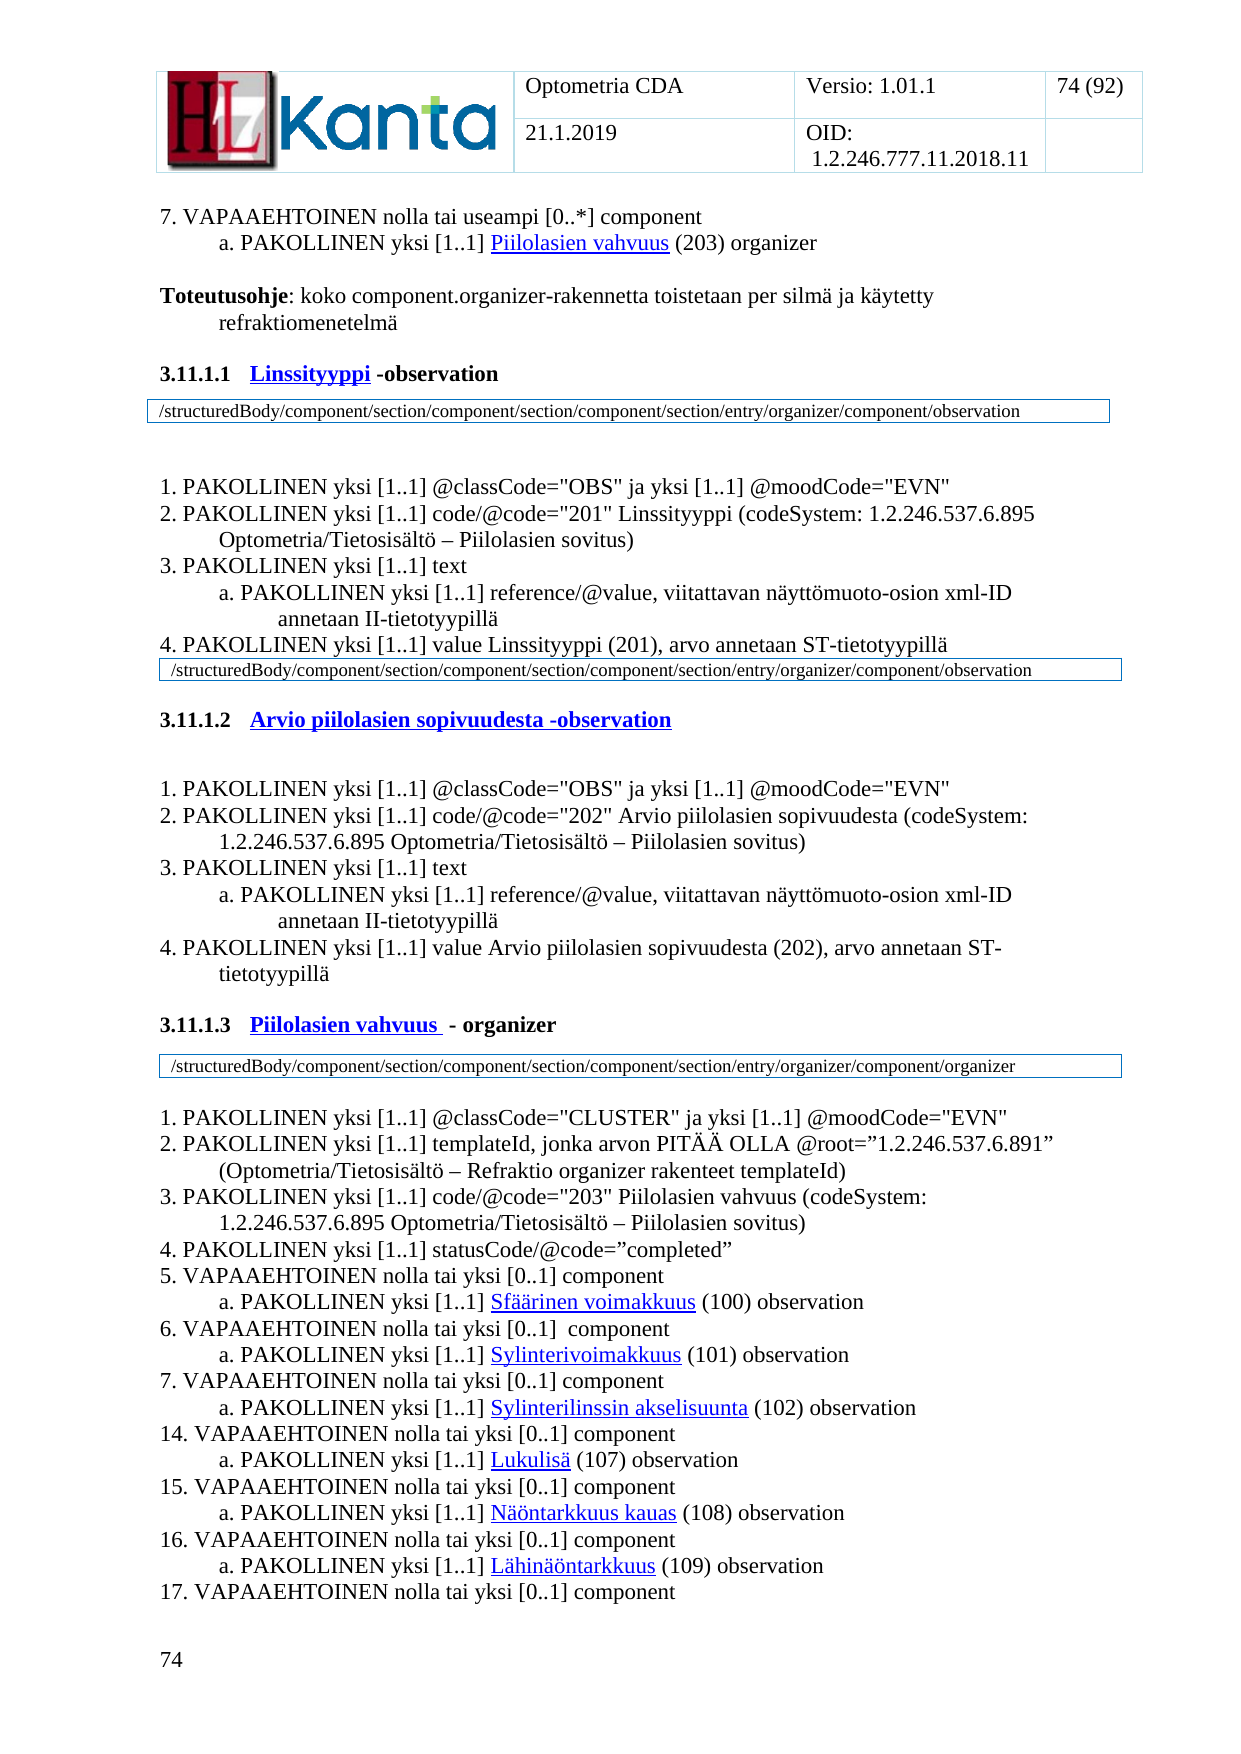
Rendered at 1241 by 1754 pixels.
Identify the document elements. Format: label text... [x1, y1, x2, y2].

table_header /structuredBody/component/section/component/section/component/section/entry/organizer/component/organizer [160, 1055, 1121, 1077]
text 17. VAPAAEHTOINEN nolla tai yksi [0..1] component [159, 1578, 1081, 1605]
text 2. PAKOLLINEN yksi [1..1] templateId, jonka arvon PITÄÄ OLLA @root=”1.2.246.537.6.891” (Optometria/Tietosisältö – Refraktio organizer rakenteet templateId) [159, 1130, 1081, 1183]
text a. PAKOLLINEN yksi [1..1] Sylinterivoimakkuus (101) observation [218, 1341, 1081, 1367]
text 16. VAPAAEHTOINEN nolla tai yksi [0..1] component [159, 1526, 1081, 1552]
text a. PAKOLLINEN yksi [1..1] Näöntarkkuus kauas (108) observation [218, 1499, 1081, 1526]
text 6. VAPAAEHTOINEN nolla tai yksi [0..1] component [159, 1315, 1081, 1341]
text 1. PAKOLLINEN yksi [1..1] @classCode="OBS" ja yksi [1..1] @moodCode="EVN" [159, 473, 1081, 499]
text 3. PAKOLLINEN yksi [1..1] text [159, 854, 1081, 881]
text a. PAKOLLINEN yksi [1..1] Sfäärinen voimakkuus (100) observation [218, 1288, 1081, 1315]
text 2. PAKOLLINEN yksi [1..1] code/@code="202" Arvio piilolasien sopivuudesta (codeSystem: 1.2.246.537.6.895 Optometria/Tietosisältö – Piilolasien sovitus) [159, 802, 1081, 854]
picture [167, 71, 279, 171]
text a. PAKOLLINEN yksi [1..1] Sylinterilinssin akselisuunta (102) observation [218, 1394, 1081, 1420]
text 14. VAPAAEHTOINEN nolla tai yksi [0..1] component [159, 1420, 1081, 1447]
subtitle Piilolasien vahvuus - organizer [159, 1011, 1081, 1038]
text 7. VAPAAEHTOINEN nolla tai useampi [0..*] component [159, 203, 1081, 229]
text 2. PAKOLLINEN yksi [1..1] code/@code="201" Linssityyppi (codeSystem: 1.2.246.537.6.895 Optometria/Tietosisältö – Piilolasien sovitus) [159, 499, 1081, 552]
picture [281, 96, 496, 150]
text 15. VAPAAEHTOINEN nolla tai yksi [0..1] component [159, 1473, 1081, 1499]
text 1. PAKOLLINEN yksi [1..1] @classCode="OBS" ja yksi [1..1] @moodCode="EVN" [159, 775, 1081, 802]
text 7. VAPAAEHTOINEN nolla tai yksi [0..1] component [159, 1367, 1081, 1394]
text 3. PAKOLLINEN yksi [1..1] text [159, 552, 1081, 579]
text Toteutusohje: koko component.organizer-rakennetta toistetaan per silmä ja käytetty refraktiomenetelmä [159, 282, 1081, 335]
table_header /structuredBody/component/section/component/section/component/section/entry/organizer/component/observation [148, 400, 1109, 422]
text 1. PAKOLLINEN yksi [1..1] @classCode="CLUSTER" ja yksi [1..1] @moodCode="EVN" [159, 1104, 1081, 1130]
text a. PAKOLLINEN yksi [1..1] reference/@value, viitattavan näyttömuoto-osion xml-ID annetaan II-tietotyypillä [218, 881, 1081, 933]
table_header /structuredBody/component/section/component/section/component/section/entry/organizer/component/observation [160, 659, 1121, 680]
text a. PAKOLLINEN yksi [1..1] reference/@value, viitattavan näyttömuoto-osion xml-ID annetaan II-tietotyypillä [218, 579, 1081, 631]
subtitle Arvio piilolasien sopivuudesta -observation [159, 706, 1081, 733]
text a. PAKOLLINEN yksi [1..1] Lukulisä (107) observation [218, 1447, 1081, 1473]
text a. PAKOLLINEN yksi [1..1] Lähinäöntarkkuus (109) observation [218, 1552, 1081, 1578]
text 4. PAKOLLINEN yksi [1..1] statusCode/@code=”completed” [159, 1236, 1081, 1262]
text 4. PAKOLLINEN yksi [1..1] value Linssityyppi (201), arvo annetaan ST-tietotyypillä [159, 631, 1081, 658]
text 5. VAPAAEHTOINEN nolla tai yksi [0..1] component [159, 1262, 1081, 1288]
subtitle Linssityyppi -observation [159, 360, 1081, 386]
text 4. PAKOLLINEN yksi [1..1] value Arvio piilolasien sopivuudesta (202), arvo annetaan ST-tietotyypillä [159, 933, 1081, 986]
text 3. PAKOLLINEN yksi [1..1] code/@code="203" Piilolasien vahvuus (codeSystem: 1.2.246.537.6.895 Optometria/Tietosisältö – Piilolasien sovitus) [159, 1183, 1081, 1236]
text a. PAKOLLINEN yksi [1..1] Piilolasien vahvuus (203) organizer [218, 229, 1081, 256]
